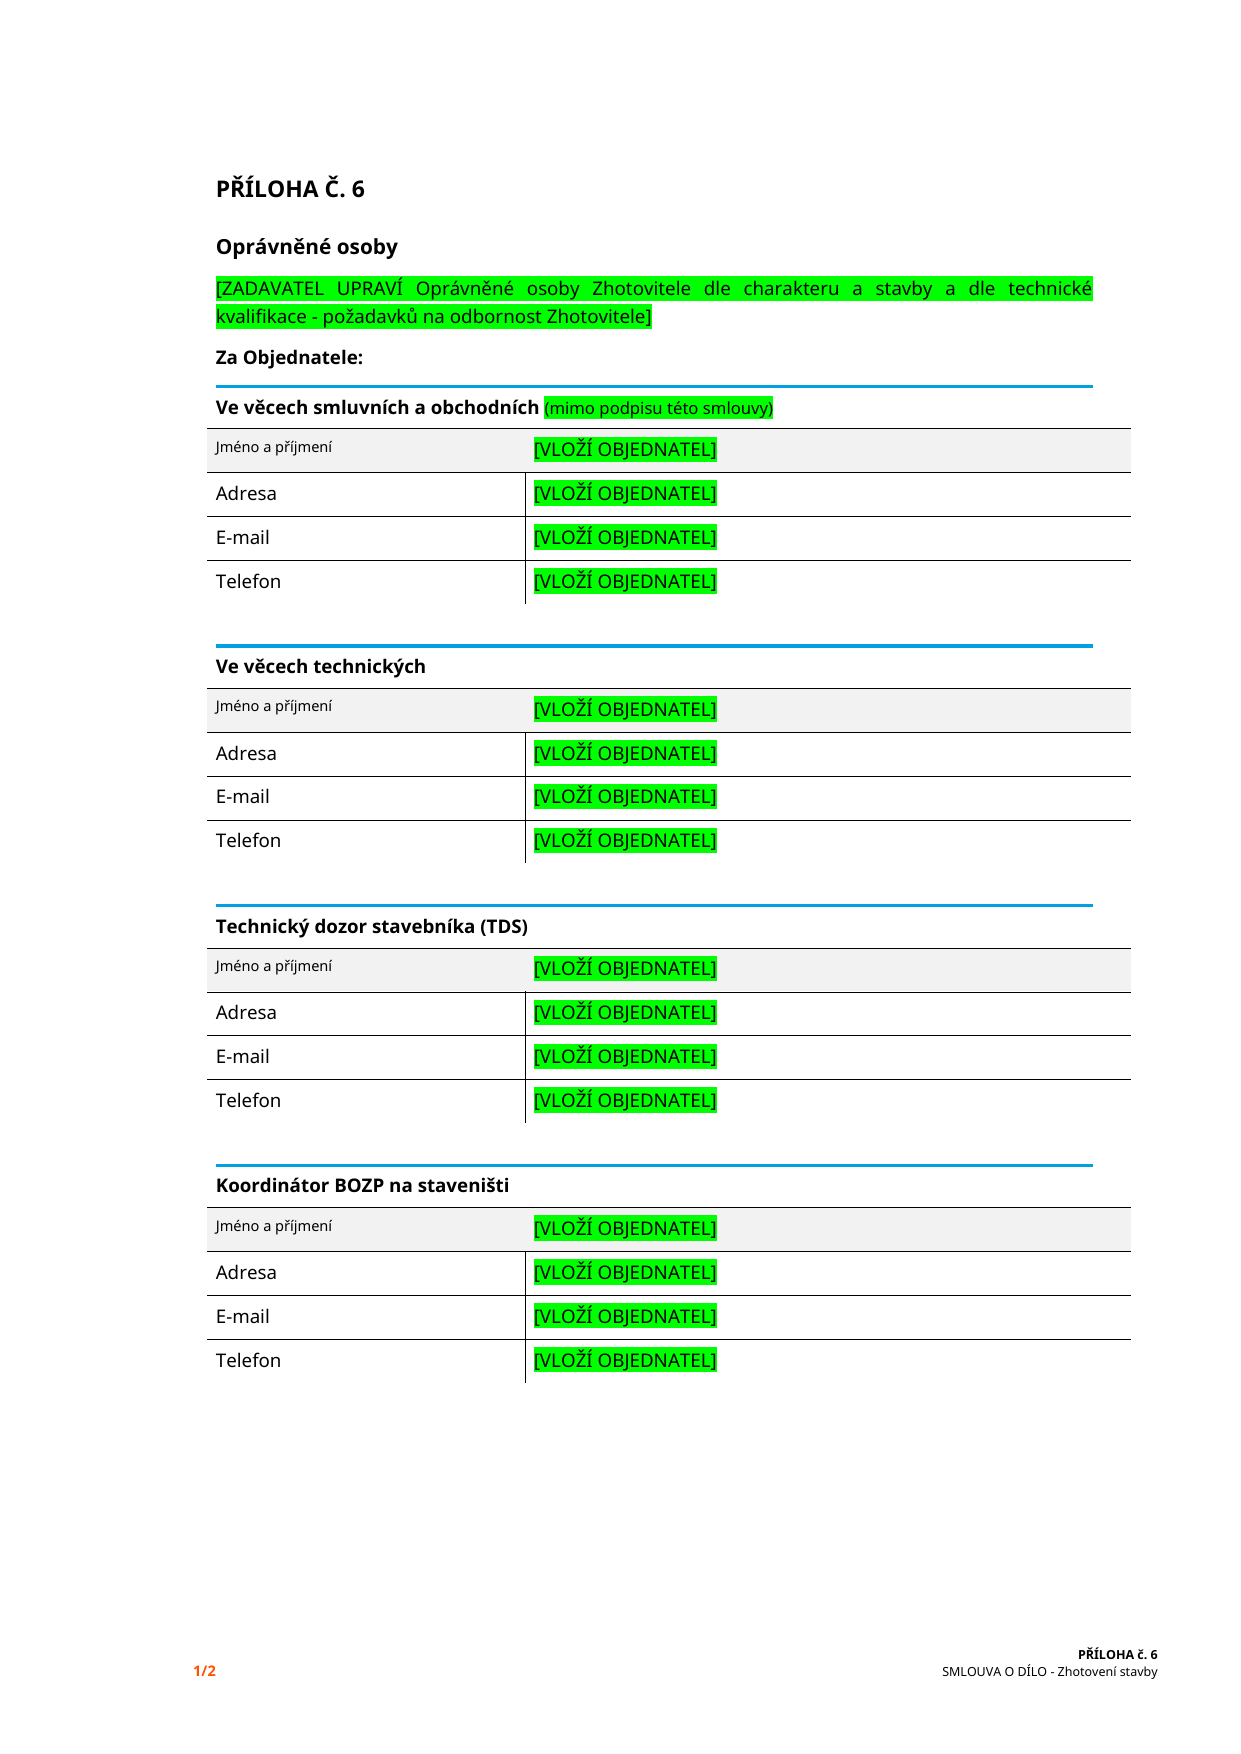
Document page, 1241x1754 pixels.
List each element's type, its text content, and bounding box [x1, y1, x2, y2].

table_cell [VLOŽÍ OBJEDNATEL] [526, 777, 1131, 819]
table_cell Adresa [207, 1252, 525, 1295]
table_cell Telefon [207, 1080, 525, 1123]
table_cell [VLOŽÍ OBJEDNATEL] [526, 993, 1131, 1035]
table_cell [VLOŽÍ OBJEDNATEL] [526, 733, 1131, 776]
table_cell E-mail [207, 517, 525, 560]
table_header Jméno a příjmení [207, 1208, 526, 1251]
table_header Jméno a příjmení [207, 949, 526, 991]
table_header [VLOŽÍ OBJEDNATEL] [526, 1208, 1131, 1251]
text Technický dozor stavebníka (TDS) [216, 907, 1093, 939]
text Ve věcech technických [216, 648, 1093, 679]
table_cell [VLOŽÍ OBJEDNATEL] [526, 1340, 1131, 1382]
table_cell [VLOŽÍ OBJEDNATEL] [526, 1252, 1131, 1295]
table_cell E-mail [207, 1296, 525, 1339]
table_cell Telefon [207, 821, 525, 863]
table_header Jméno a příjmení [207, 689, 526, 732]
table_cell Telefon [207, 1340, 525, 1382]
table_cell Adresa [207, 473, 525, 516]
text Koordinátor BOZP na staveništi [216, 1167, 1093, 1198]
table_cell [VLOŽÍ OBJEDNATEL] [526, 1296, 1131, 1339]
table_cell [VLOŽÍ OBJEDNATEL] [526, 561, 1131, 604]
table_cell Adresa [207, 733, 525, 776]
text Oprávněné osoby [216, 232, 1093, 260]
table_header [VLOŽÍ OBJEDNATEL] [526, 689, 1131, 732]
text Ve věcech smluvních a obchodních (mimo podpisu této smlouvy) [216, 388, 1093, 419]
table_cell Adresa [207, 993, 525, 1035]
text Příloha č. 6 [216, 172, 1093, 204]
table_header [VLOŽÍ OBJEDNATEL] [526, 429, 1131, 472]
table_header [VLOŽÍ OBJEDNATEL] [526, 949, 1131, 991]
table_cell Telefon [207, 561, 525, 604]
table_header Jméno a příjmení [207, 429, 526, 472]
table_cell [VLOŽÍ OBJEDNATEL] [526, 1036, 1131, 1079]
table_cell E-mail [207, 1036, 525, 1079]
table_cell [VLOŽÍ OBJEDNATEL] [526, 821, 1131, 863]
text Za Objednatele: [216, 344, 1093, 370]
table_cell [VLOŽÍ OBJEDNATEL] [526, 1080, 1131, 1123]
text [ZADAVATEL UPRAVÍ Oprávněné osoby Zhotovitele dle charakteru a stavby a dle technické kvalifikace - požadavků na odbornost Zhotovitele] [216, 301, 1093, 329]
table_cell [VLOŽÍ OBJEDNATEL] [526, 517, 1131, 560]
table_cell [VLOŽÍ OBJEDNATEL] [526, 473, 1131, 516]
table_cell E-mail [207, 777, 525, 819]
